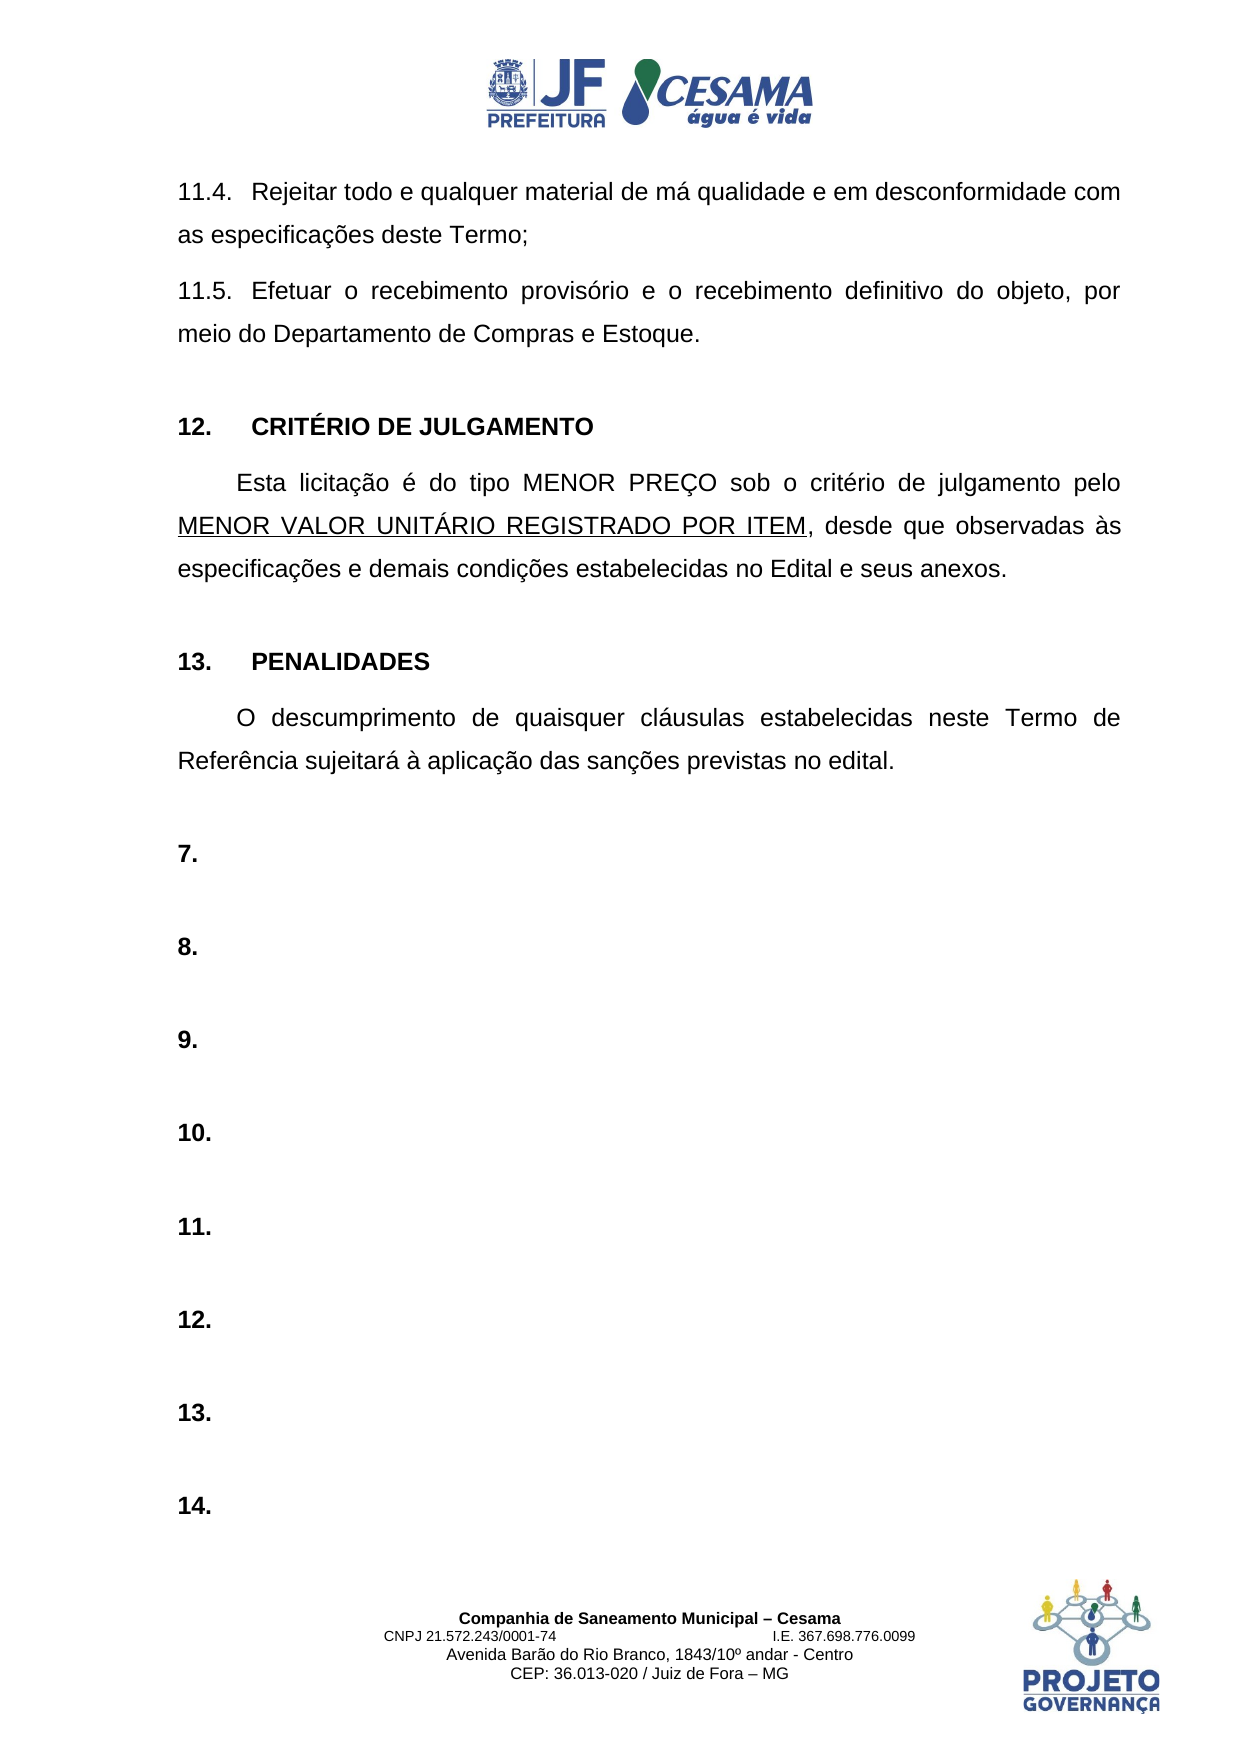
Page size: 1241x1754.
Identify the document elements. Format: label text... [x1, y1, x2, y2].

text Esta licitação é do tipo MENOR PREÇO sob o critério de julgamento pelo MENOR VALOR UNITÁRIO REGISTRADO POR ITEM, desde que observadas às especificações e demais condições estabelecidas no Edital e seus anexos. [177, 468, 1122, 583]
picture [486, 59, 813, 128]
picture [1023, 1579, 1160, 1714]
text O descumprimento de quaisquer cláusulas estabelecidas neste Termo de Referência sujeitará à aplicação das sanções previstas no edital. [177, 703, 1122, 775]
list PENALIDADES [177, 647, 1122, 676]
list Rejeitar todo e qualquer material de má qualidade e em desconformidade com as especificações deste Termo; [177, 177, 1122, 249]
list Efetuar o recebimento provisório e o recebimento definitivo do objeto, por meio do Departamento de Compras e Estoque. [177, 276, 1122, 348]
list CRITÉRIO DE JULGAMENTO [177, 412, 1122, 441]
